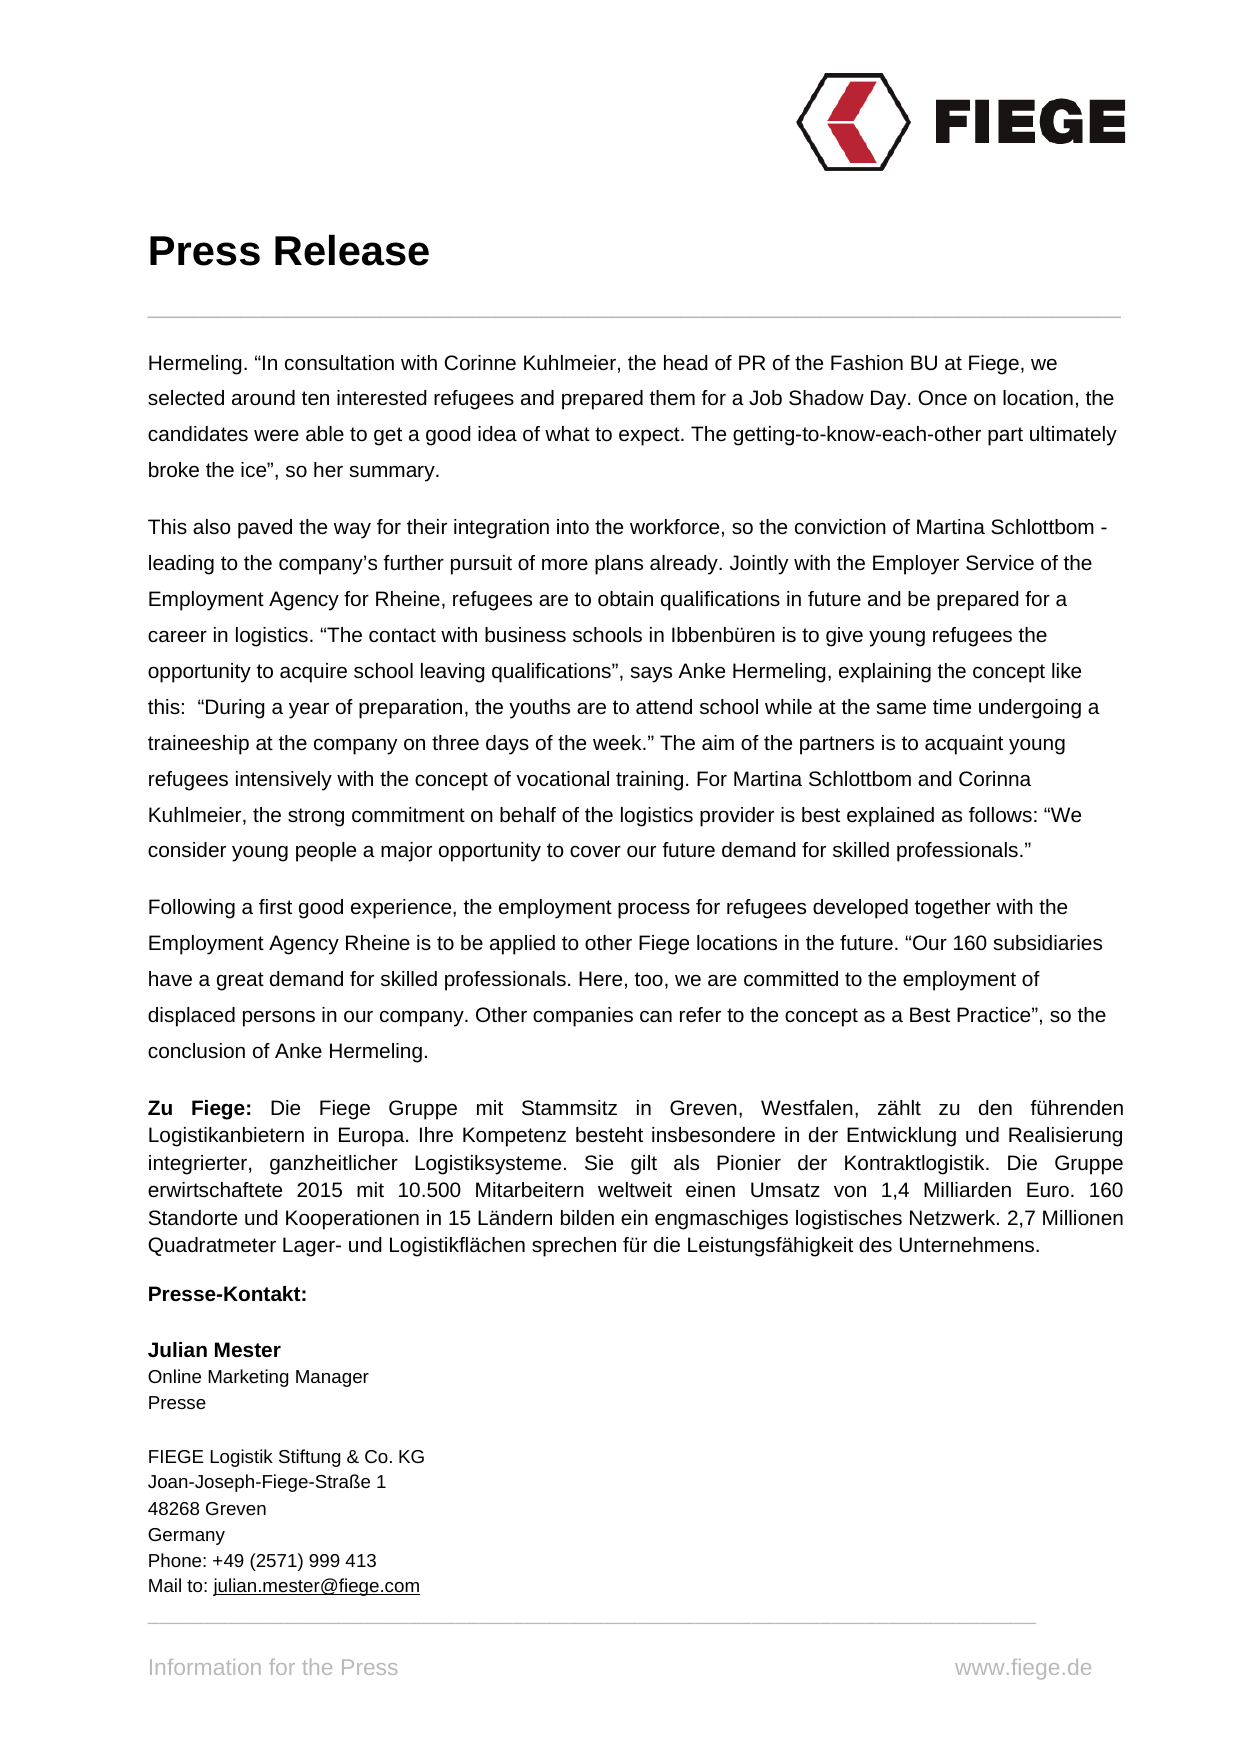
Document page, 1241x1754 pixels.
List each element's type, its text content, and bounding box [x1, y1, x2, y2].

text Following a first good experience, the employment process for refugees developed together with the Employment Agency Rheine is to be applied to other Fiege locations in the future. “Our 160 subsidiaries have a great demand for skilled professionals. Here, too, we are committed to the employment of displaced persons in our company. Other companies can refer to the concept as a Best Practice”, so the conclusion of Anke Hermeling. [148, 895, 1125, 1063]
text This also paved the way for their integration into the workforce, so the conviction of Martina Schlottbom - leading to the company’s further pursuit of more plans already. Jointly with the Employer Service of the Employment Agency for Rheine, refugees are to obtain qualifications in future and be prepared for a career in logistics. “The contact with business schools in Ibbenbüren is to give young refugees the opportunity to acquire school leaving qualifications”, says Anke Hermeling, explaining the concept like this: “During a year of preparation, the youths are to attend school while at the same time undergoing a traineeship at the company on three days of the week.” The aim of the partners is to acquaint young refugees intensively with the concept of vocational training. For Martina Schlottbom and Corinna Kuhlmeier, the strong commitment on behalf of the logistics provider is best explained as follows: “We consider young people a major opportunity to cover our future demand for skilled professionals.” [148, 515, 1125, 862]
text Presse-Kontakt: [148, 1281, 1125, 1305]
text FIEGE Logistik Stiftung & Co. KG Joan-Joseph-Fiege-Straße 1 48268 Greven Germany Phone: +49 (2571) 999 413 Mail to: julian.mester@fiege.com [148, 1446, 1125, 1597]
text Julian Mester Online Marketing Manager Presse [148, 1338, 1125, 1413]
text Zu Fiege: Die Fiege Gruppe mit Stammsitz in Greven, Westfalen, zählt zu den führenden Logistikanbietern in Europa. Ihre Kompetenz besteht insbesondere in der Entwicklung und Realisierung integrierter, ganzheitlicher Logistiksysteme. Sie gilt als Pionier der Kontraktlogistik. Die Gruppe erwirtschaftete 2015 mit 10.500 Mitarbeitern weltweit einen Umsatz von 1,4 Milliarden Euro. 160 Standorte und Kooperationen in 15 Ländern bilden ein engmaschiges logistisches Netzwerk. 2,7 Millionen Quadratmeter Lager- und Logistikflächen sprechen für die Leistungsfähigkeit des Unternehmens. [148, 1096, 1125, 1257]
picture [796, 73, 1125, 171]
